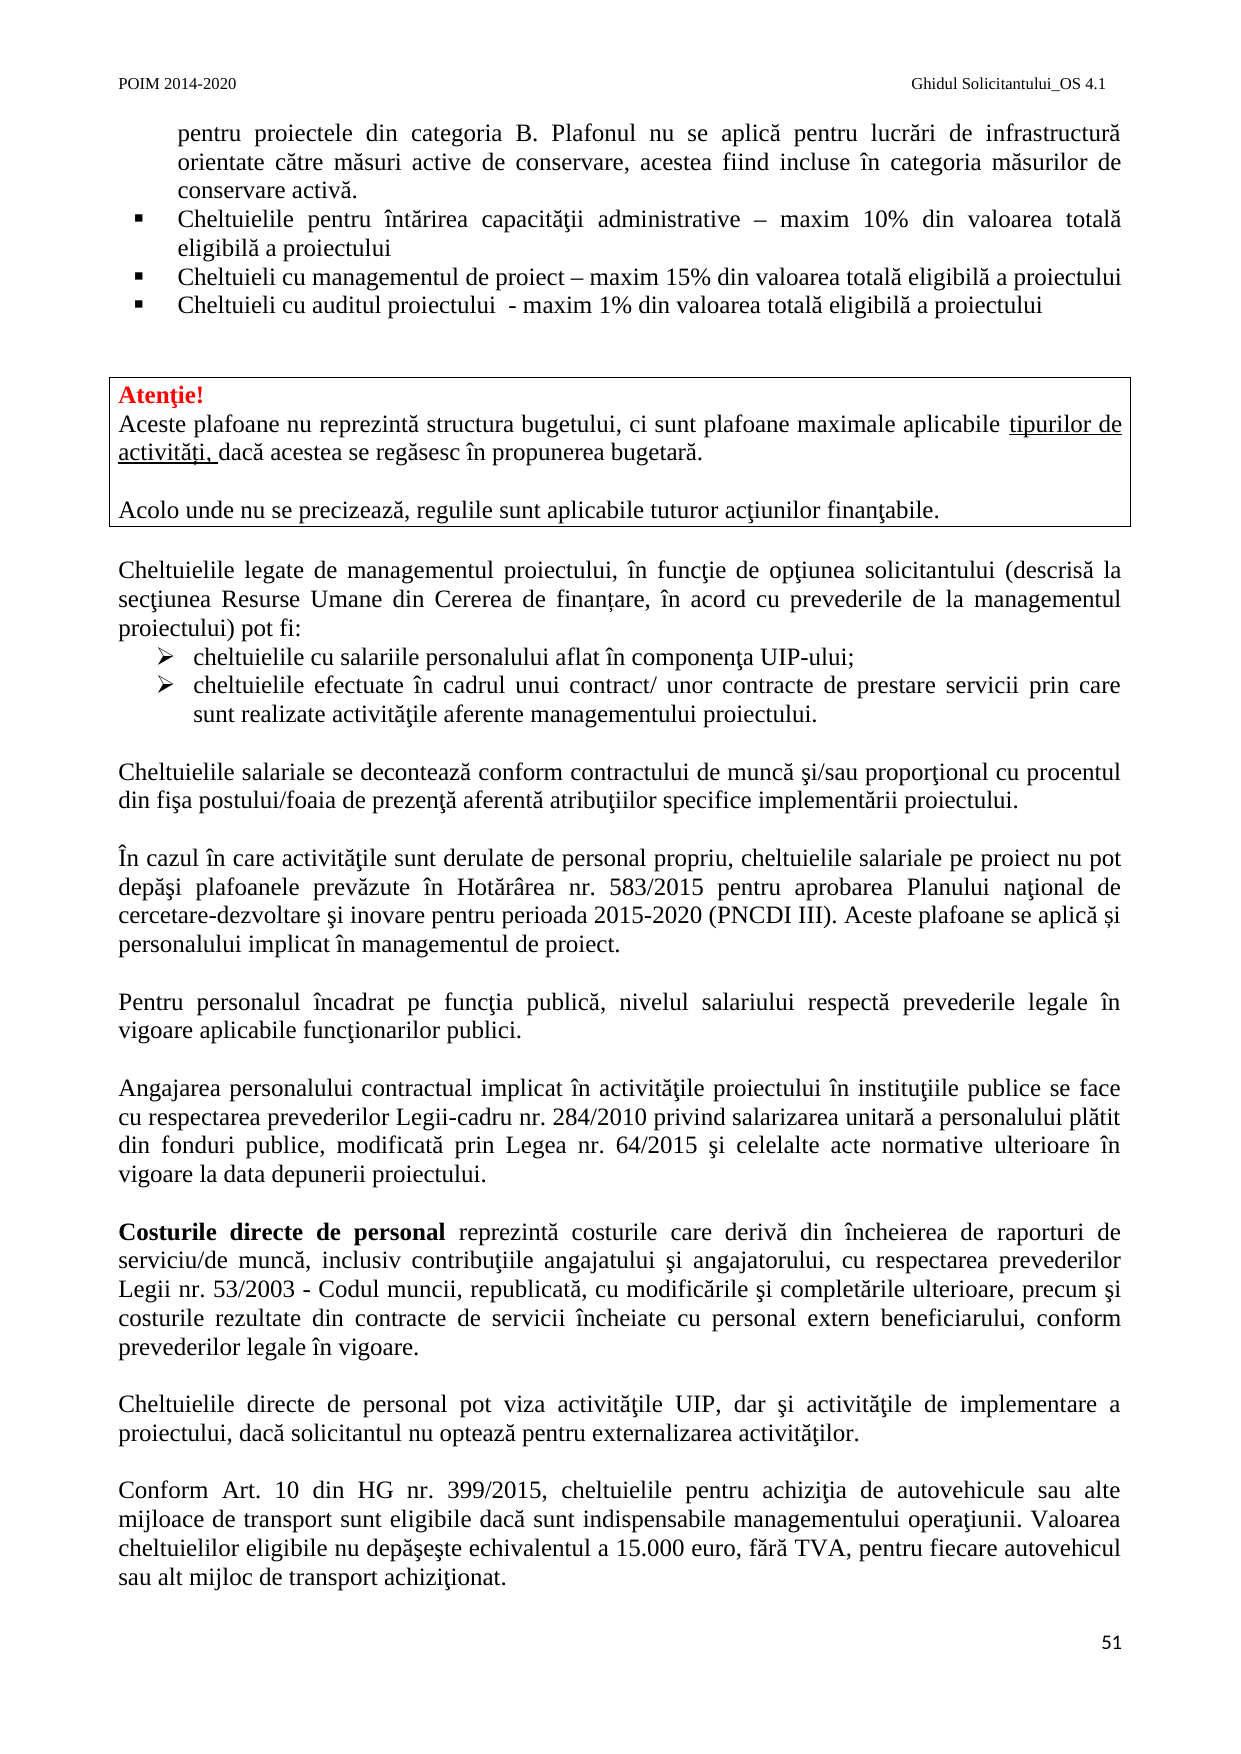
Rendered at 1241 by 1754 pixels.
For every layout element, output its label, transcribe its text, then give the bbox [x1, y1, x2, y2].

text Atenţie! [110, 378, 1130, 409]
text Cheltuielile directe de personal pot viza activităţile UIP, dar şi activităţile de implementare a proiectului, dacă solicitantul nu optează pentru externalizarea activităţilor. [118, 1389, 1122, 1447]
text Cheltuielile salariale se decontează conform contractului de muncă şi/sau proporţional cu procentul din fişa postului/foaia de prezenţă aferentă atribuţiilor specifice implementării proiectului. [118, 757, 1122, 814]
list cheltuielile cu salariile personalului aflat în componenţa UIP-ului; [156, 642, 1122, 671]
text Aceste plafoane nu reprezintă structura bugetului, ci sunt plafoane maximale aplicabile tipurilor de activități, dacă acestea se regăsesc în propunerea bugetară. [118, 409, 1122, 466]
list cheltuielile efectuate în cadrul unui contract/ unor contracte de prestare servicii prin care sunt realizate activităţile aferente managementului proiectului. [156, 671, 1122, 728]
text În cazul în care activităţile sunt derulate de personal propriu, cheltuielile salariale pe proiect nu pot depăşi plafoanele prevăzute în Hotărârea nr. 583/2015 pentru aprobarea Planului naţional de cercetare-dezvoltare şi inovare pentru perioada 2015-2020 (PNCDI III). Aceste plafoane se aplică și personalului implicat în managementul de proiect. [118, 843, 1122, 958]
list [133, 118, 1122, 204]
text Cheltuielile legate de managementul proiectului, în funcţie de opţiunea solicitantului (descrisă la secţiunea Resurse Umane din Cererea de finanțare, în acord cu prevederile de la managementul proiectului) pot fi: [118, 556, 1122, 642]
text Pentru personalul încadrat pe funcţia publică, nivelul salariului respectă prevederile legale în vigoare aplicabile funcţionarilor publici. [118, 987, 1122, 1044]
text Acolo unde nu se precizează, regulile sunt aplicabile tuturor acţiunilor finanţabile. [110, 492, 1130, 526]
text Conform Art. 10 din HG nr. 399/2015, cheltuielile pentru achiziţia de autovehicule sau alte mijloace de transport sunt eligibile dacă sunt indispensabile managementului operaţiunii. Valoarea cheltuielilor eligibile nu depăşeşte echivalentul a 15.000 euro, fără TVA, pentru fiecare autovehicul sau alt mijloc de transport achiziţionat. [118, 1476, 1122, 1591]
list Cheltuielile pentru întărirea capacităţii administrative – maxim 10% din valoarea totală eligibilă a proiectului [133, 204, 1122, 262]
list Cheltuieli cu auditul proiectului - maxim 1% din valoarea totală eligibilă a proiectului [133, 291, 1122, 319]
list Cheltuieli cu managementul de proiect – maxim 15% din valoarea totală eligibilă a proiectului [133, 262, 1122, 291]
text Angajarea personalului contractual implicat în activităţile proiectului în instituţiile publice se face cu respectarea prevederilor Legii-cadru nr. 284/2010 privind salarizarea unitară a personalului plătit din fonduri publice, modificată prin Legea nr. 64/2015 şi celelalte acte normative ulterioare în vigoare la data depunerii proiectului. [118, 1073, 1122, 1188]
text Costurile directe de personal reprezintă costurile care derivă din încheierea de raporturi de serviciu/de muncă, inclusiv contribuţiile angajatului şi angajatorului, cu respectarea prevederilor Legii nr. 53/2003 - Codul muncii, republicată, cu modificările şi completările ulterioare, precum şi costurile rezultate din contracte de servicii încheiate cu personal extern beneficiarului, conform prevederilor legale în vigoare. [118, 1217, 1122, 1361]
